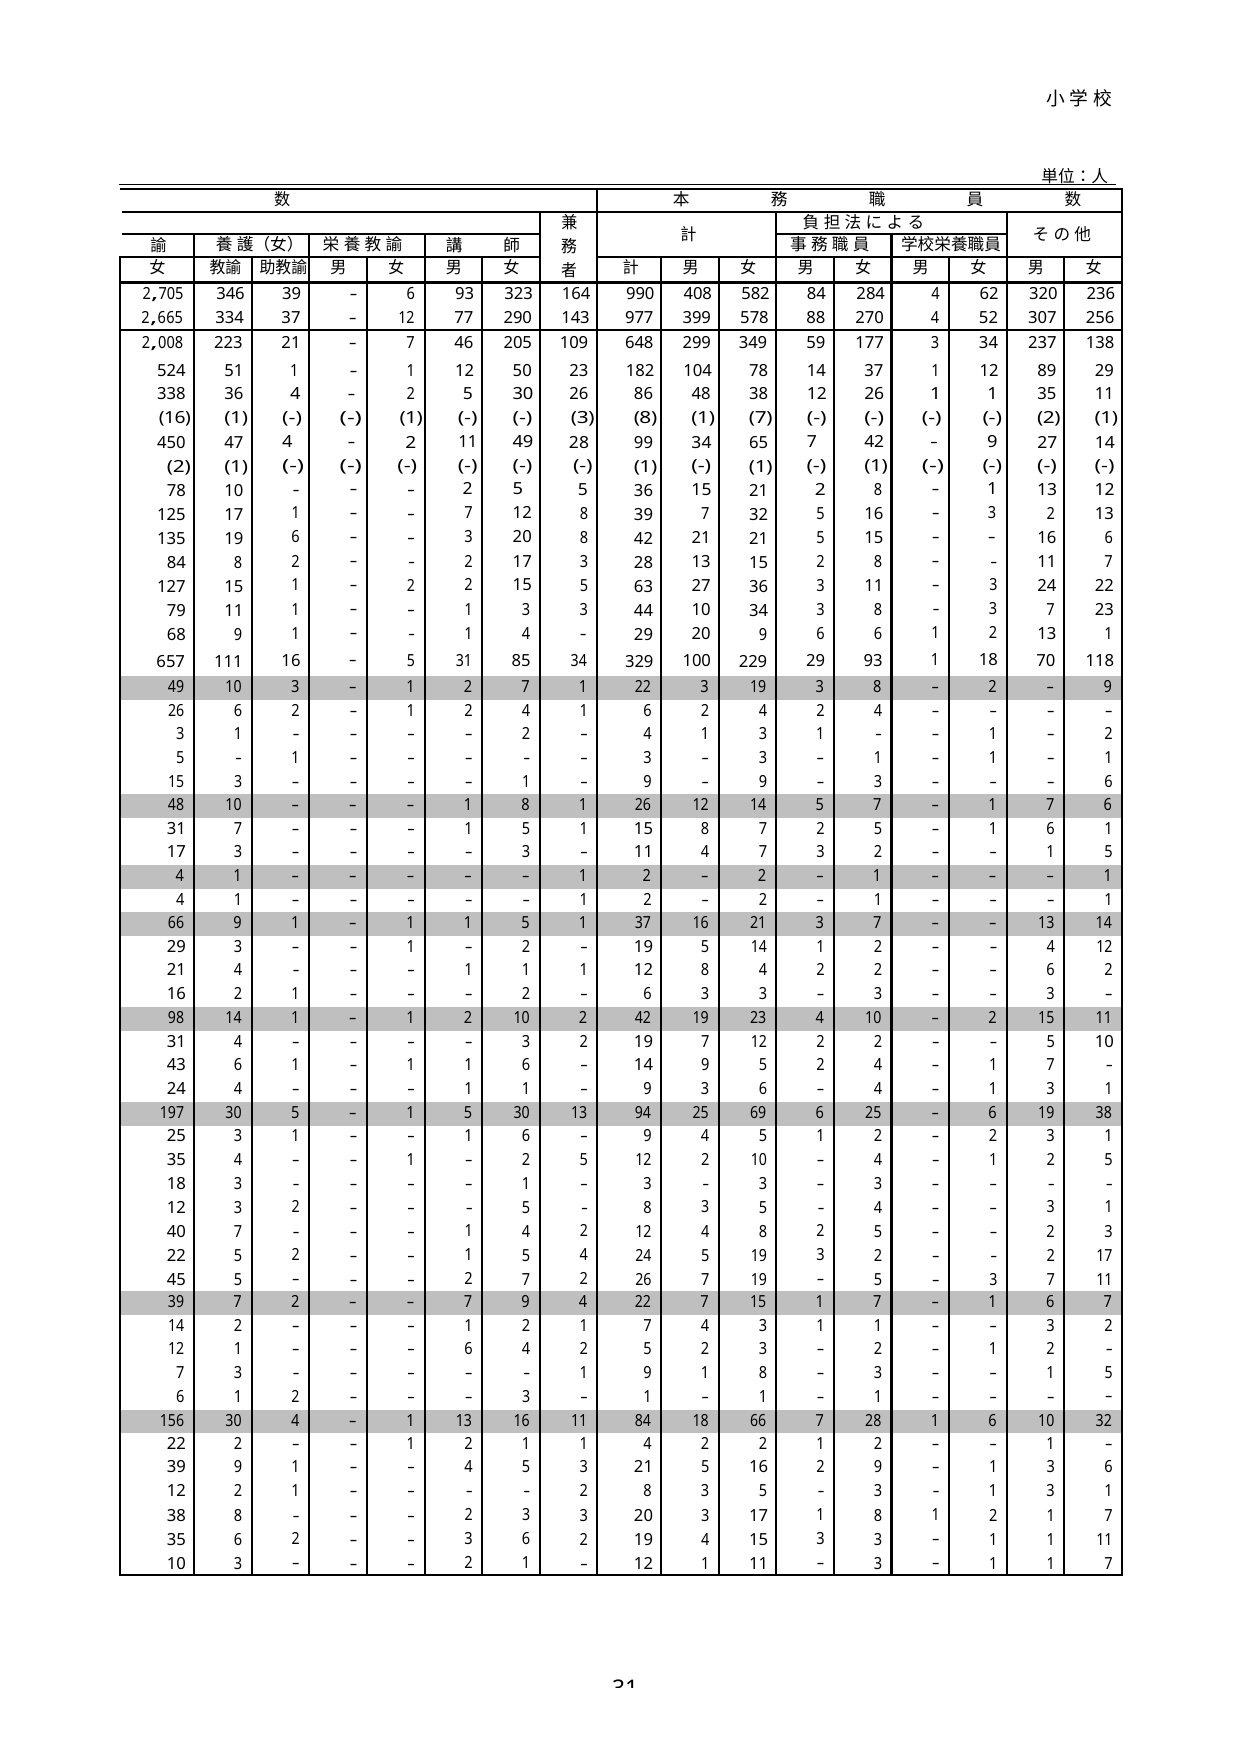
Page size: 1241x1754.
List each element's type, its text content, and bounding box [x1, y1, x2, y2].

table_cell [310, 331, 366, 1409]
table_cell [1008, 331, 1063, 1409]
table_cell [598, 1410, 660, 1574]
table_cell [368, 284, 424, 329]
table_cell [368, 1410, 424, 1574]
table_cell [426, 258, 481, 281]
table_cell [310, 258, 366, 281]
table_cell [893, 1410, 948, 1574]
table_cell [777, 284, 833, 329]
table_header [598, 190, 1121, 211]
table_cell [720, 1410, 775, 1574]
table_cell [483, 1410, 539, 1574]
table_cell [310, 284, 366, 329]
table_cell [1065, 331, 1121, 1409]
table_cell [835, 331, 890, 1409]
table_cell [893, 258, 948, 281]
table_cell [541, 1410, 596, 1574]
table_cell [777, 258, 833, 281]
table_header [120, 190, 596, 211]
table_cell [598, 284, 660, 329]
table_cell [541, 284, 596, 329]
text 小 学 校 [83, 86, 1112, 111]
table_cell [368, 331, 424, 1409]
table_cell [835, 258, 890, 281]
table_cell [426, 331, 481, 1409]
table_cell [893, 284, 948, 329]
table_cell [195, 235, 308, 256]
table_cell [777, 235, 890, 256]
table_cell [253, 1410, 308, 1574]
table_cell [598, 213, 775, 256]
text 単位：人 [118, 165, 1240, 188]
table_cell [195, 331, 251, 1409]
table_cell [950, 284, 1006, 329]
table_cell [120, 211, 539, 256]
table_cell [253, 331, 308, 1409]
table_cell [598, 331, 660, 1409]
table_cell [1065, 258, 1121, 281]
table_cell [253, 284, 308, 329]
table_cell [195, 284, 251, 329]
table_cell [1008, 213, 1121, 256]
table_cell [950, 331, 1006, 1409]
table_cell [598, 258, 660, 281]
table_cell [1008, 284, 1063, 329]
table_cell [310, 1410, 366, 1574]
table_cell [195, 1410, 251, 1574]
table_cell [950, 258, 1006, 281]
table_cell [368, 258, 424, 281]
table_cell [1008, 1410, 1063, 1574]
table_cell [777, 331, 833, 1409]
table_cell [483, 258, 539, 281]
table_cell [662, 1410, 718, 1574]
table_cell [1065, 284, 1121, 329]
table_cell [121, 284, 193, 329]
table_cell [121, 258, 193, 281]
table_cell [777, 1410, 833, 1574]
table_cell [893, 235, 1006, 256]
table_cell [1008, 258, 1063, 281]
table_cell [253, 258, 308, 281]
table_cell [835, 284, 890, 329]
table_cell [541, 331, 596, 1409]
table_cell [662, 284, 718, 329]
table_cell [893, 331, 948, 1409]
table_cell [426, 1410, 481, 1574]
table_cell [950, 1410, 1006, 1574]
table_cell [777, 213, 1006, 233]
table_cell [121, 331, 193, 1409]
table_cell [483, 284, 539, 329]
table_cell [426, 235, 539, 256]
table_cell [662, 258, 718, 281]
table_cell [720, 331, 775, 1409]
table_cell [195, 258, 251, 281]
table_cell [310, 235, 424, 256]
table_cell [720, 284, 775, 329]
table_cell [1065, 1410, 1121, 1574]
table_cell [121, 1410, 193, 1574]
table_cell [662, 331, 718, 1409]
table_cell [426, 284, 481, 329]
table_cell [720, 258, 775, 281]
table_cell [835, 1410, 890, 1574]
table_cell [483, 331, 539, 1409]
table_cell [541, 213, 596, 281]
